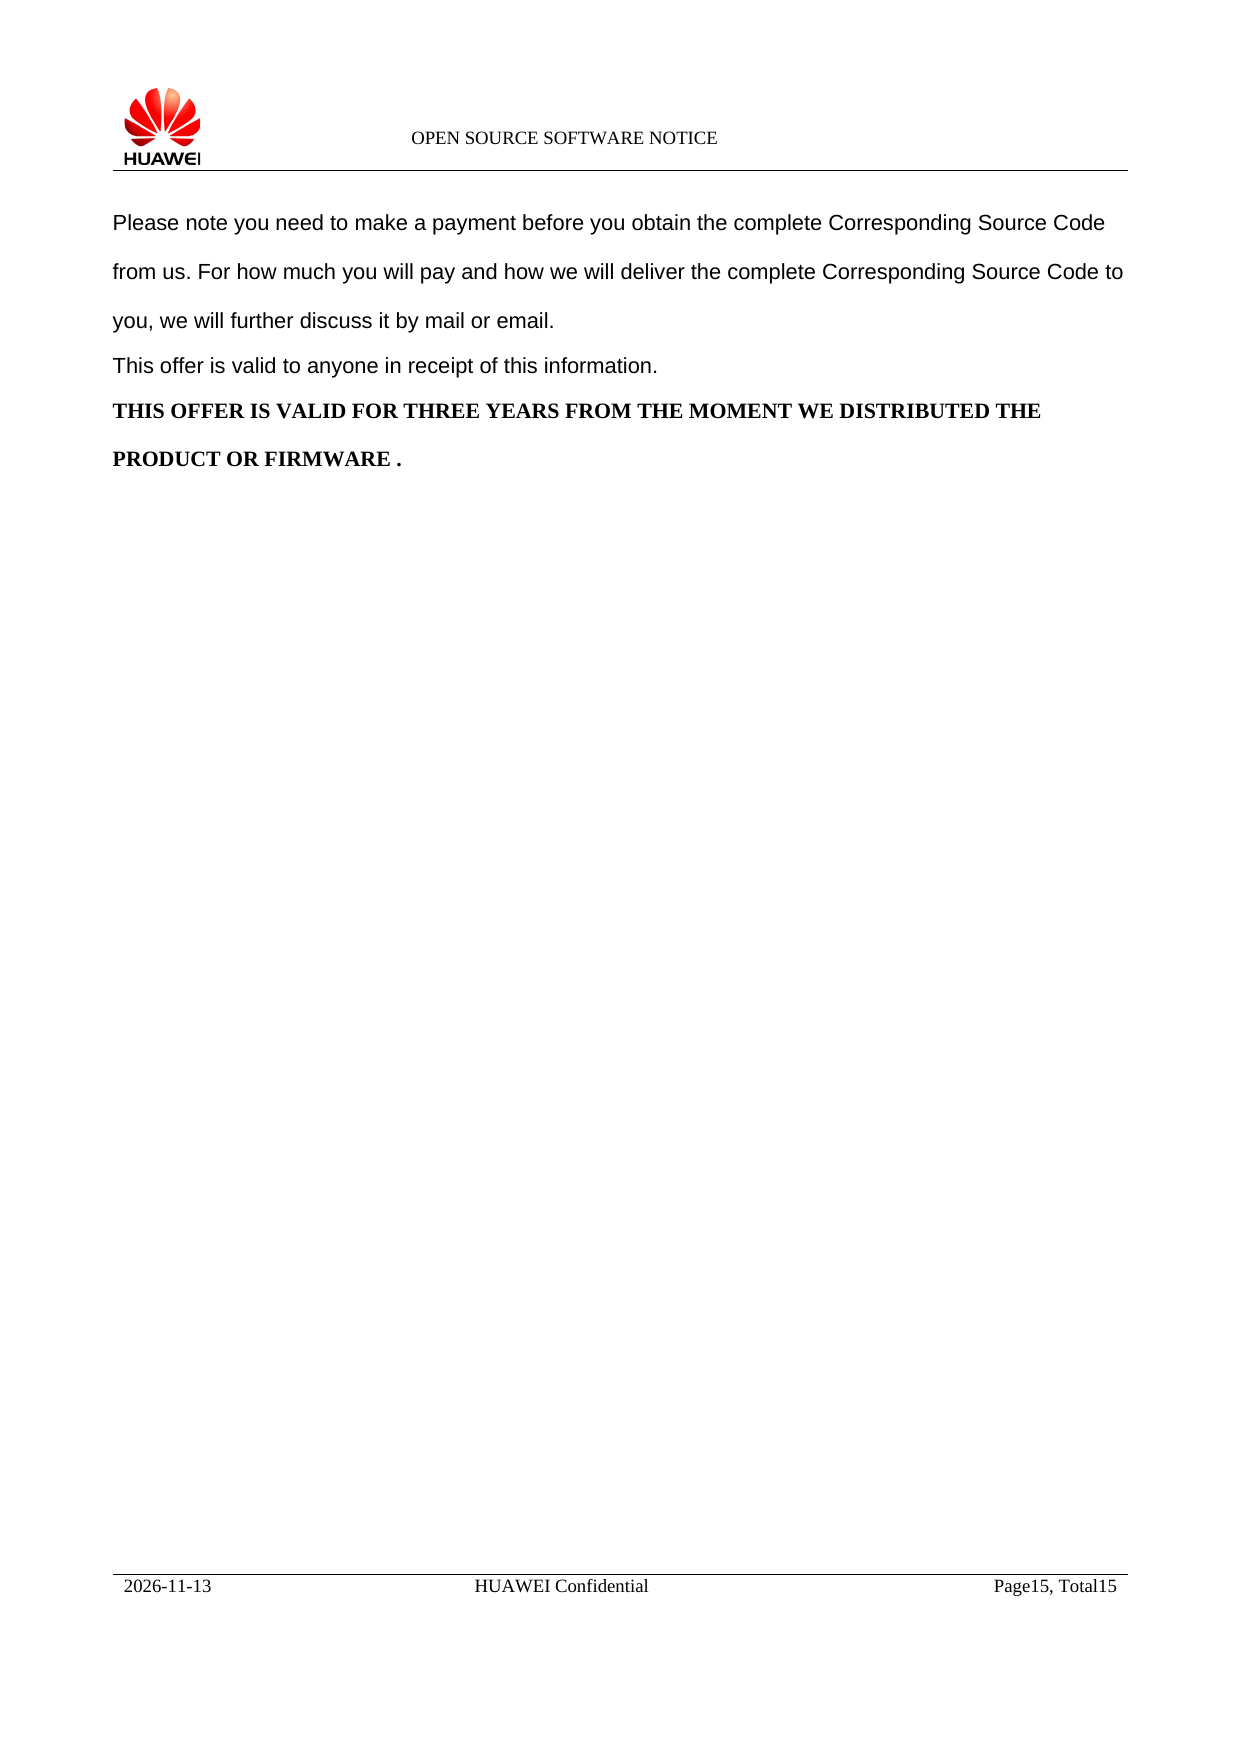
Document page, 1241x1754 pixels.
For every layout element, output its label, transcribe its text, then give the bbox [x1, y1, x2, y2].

text This offer is valid for three years from the moment we distributed the product or firmware . [112, 394, 1128, 475]
picture [124, 88, 201, 165]
text This offer is valid to anyone in receipt of this information. [112, 349, 1128, 381]
text Please note you need to make a payment before you obtain the complete Corresponding Source Code from us. For how much you will pay and how we will deliver the complete Corresponding Source Code to you, we will further discuss it by mail or email. [112, 206, 1128, 336]
